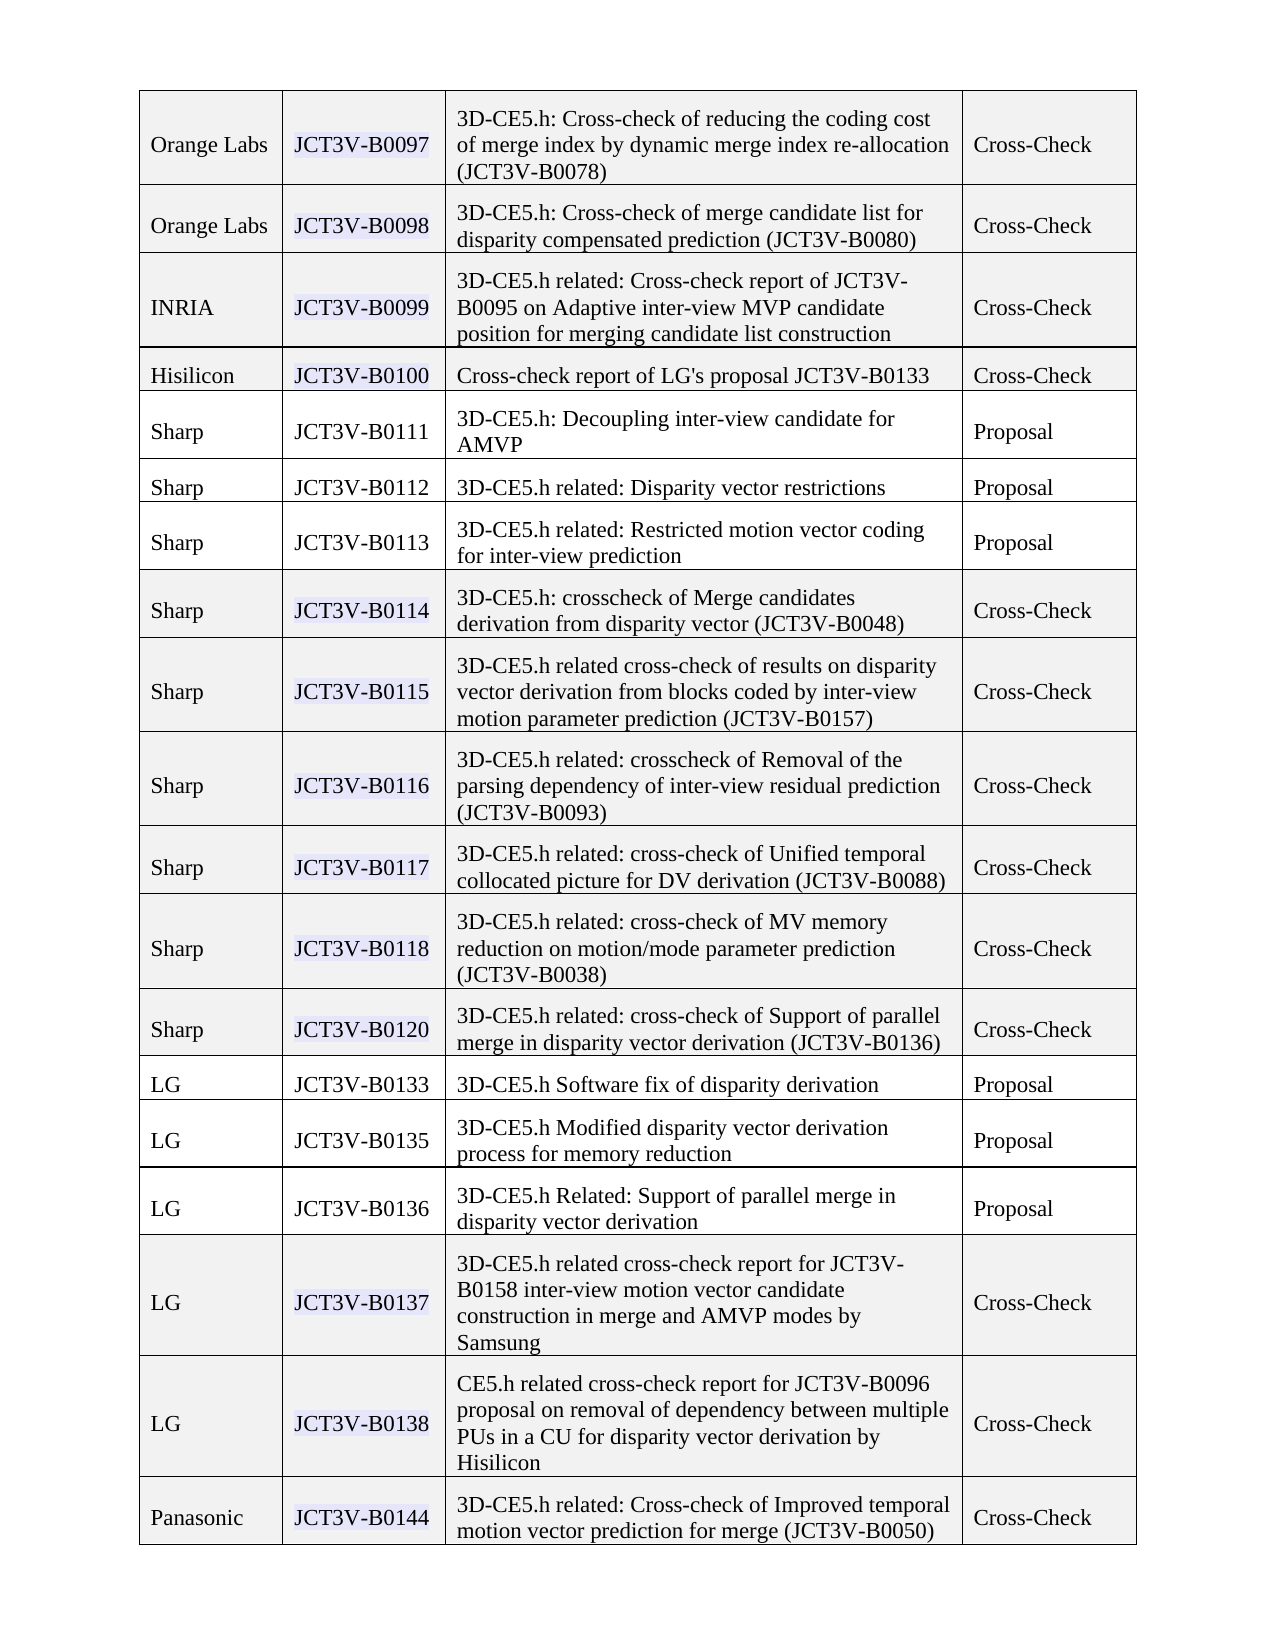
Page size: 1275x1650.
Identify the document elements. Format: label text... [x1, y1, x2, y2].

table_cell JCT3V-B0099 [283, 253, 445, 346]
table_cell JCT3V-B0133 [283, 1056, 445, 1098]
table_cell JCT3V-B0120 [283, 989, 445, 1055]
table_cell Cross-Check [963, 1477, 1136, 1543]
table_cell Cross-Check [963, 570, 1136, 637]
table_cell Proposal [963, 1100, 1136, 1166]
table_cell Cross-Check [963, 894, 1136, 987]
table_cell JCT3V-B0098 [283, 185, 445, 252]
table_cell Sharp [140, 502, 282, 569]
table_cell Cross-Check [963, 185, 1136, 252]
table_cell JCT3V-B0144 [283, 1477, 445, 1543]
table_cell Cross-check report of LG's proposal JCT3V-B0133 [446, 348, 962, 390]
table_cell Proposal [963, 459, 1136, 501]
table_cell 3D-CE5.h related: cross-check of MV memory reduction on motion/mode parameter prediction (JCT3V-B0038) [446, 894, 962, 987]
table_cell 3D-CE5.h Related: Support of parallel merge in disparity vector derivation [446, 1168, 962, 1234]
table_cell Orange Labs [140, 185, 282, 252]
table_cell JCT3V-B0116 [283, 732, 445, 825]
table_cell 3D-CE5.h related cross-check of results on disparity vector derivation from blocks coded by inter-view motion parameter prediction (JCT3V-B0157) [446, 638, 962, 731]
table_cell 3D-CE5.h related: crosscheck of Removal of the parsing dependency of inter-view residual prediction (JCT3V-B0093) [446, 732, 962, 825]
table_cell 3D-CE5.h: Cross-check of merge candidate list for disparity compensated prediction (JCT3V-B0080) [446, 185, 962, 252]
table_cell Sharp [140, 638, 282, 731]
table_cell JCT3V-B0111 [283, 391, 445, 458]
table_cell Proposal [963, 1168, 1136, 1234]
table_cell JCT3V-B0097 [283, 91, 445, 184]
table_cell Sharp [140, 732, 282, 825]
table_cell JCT3V-B0100 [283, 348, 445, 390]
table_cell LG [140, 1168, 282, 1234]
table_cell Cross-Check [963, 638, 1136, 731]
table_cell 3D-CE5.h related: Disparity vector restrictions [446, 459, 962, 501]
table_cell LG [140, 1056, 282, 1098]
table_cell Cross-Check [963, 91, 1136, 184]
table_cell Proposal [963, 502, 1136, 569]
table_cell Proposal [963, 1056, 1136, 1098]
table_cell Cross-Check [963, 989, 1136, 1055]
table_cell Cross-Check [963, 1235, 1136, 1355]
table_cell JCT3V-B0135 [283, 1100, 445, 1166]
table_cell LG [140, 1356, 282, 1476]
table_cell JCT3V-B0118 [283, 894, 445, 987]
table_cell LG [140, 1100, 282, 1166]
table_cell Hisilicon [140, 348, 282, 390]
table_cell 3D-CE5.h Modified disparity vector derivation process for memory reduction [446, 1100, 962, 1166]
table_cell 3D-CE5.h: Cross-check of reducing the coding cost of merge index by dynamic merge index re-allocation (JCT3V-B0078) [446, 91, 962, 184]
table_cell 3D-CE5.h related: Cross-check report of JCT3V-B0095 on Adaptive inter-view MVP candidate position for merging candidate list construction [446, 253, 962, 346]
table_cell Cross-Check [963, 732, 1136, 825]
table_cell Panasonic [140, 1477, 282, 1543]
table_cell 3D-CE5.h: Decoupling inter-view candidate for AMVP [446, 391, 962, 458]
table_cell 3D-CE5.h related: cross-check of Support of parallel merge in disparity vector derivation (JCT3V-B0136) [446, 989, 962, 1055]
table_cell Cross-Check [963, 253, 1136, 346]
table_cell Cross-Check [963, 348, 1136, 390]
table_cell LG [140, 1235, 282, 1355]
table_cell JCT3V-B0113 [283, 502, 445, 569]
table_cell JCT3V-B0115 [283, 638, 445, 731]
table_cell Cross-Check [963, 1356, 1136, 1476]
table_cell JCT3V-B0117 [283, 826, 445, 893]
table_cell Sharp [140, 894, 282, 987]
table_cell 3D-CE5.h related: Cross-check of Improved temporal motion vector prediction for merge (JCT3V-B0050) [446, 1477, 962, 1543]
table_cell Orange Labs [140, 91, 282, 184]
table_cell INRIA [140, 253, 282, 346]
table_cell 3D-CE5.h: crosscheck of Merge candidates derivation from disparity vector (JCT3V-B0048) [446, 570, 962, 637]
table_cell 3D-CE5.h Software fix of disparity derivation [446, 1056, 962, 1098]
table_cell JCT3V-B0112 [283, 459, 445, 501]
table_cell 3D-CE5.h related: cross-check of Unified temporal collocated picture for DV derivation (JCT3V-B0088) [446, 826, 962, 893]
table_cell JCT3V-B0136 [283, 1168, 445, 1234]
table_cell JCT3V-B0137 [283, 1235, 445, 1355]
table_cell Sharp [140, 391, 282, 458]
table_cell CE5.h related cross-check report for JCT3V-B0096 proposal on removal of dependency between multiple PUs in a CU for disparity vector derivation by Hisilicon [446, 1356, 962, 1476]
table_cell Sharp [140, 826, 282, 893]
table_cell Sharp [140, 570, 282, 637]
table_cell Proposal [963, 391, 1136, 458]
table_cell Sharp [140, 989, 282, 1055]
table_cell JCT3V-B0114 [283, 570, 445, 637]
table_cell 3D-CE5.h related cross-check report for JCT3V-B0158 inter-view motion vector candidate construction in merge and AMVP modes by Samsung [446, 1235, 962, 1355]
table_cell 3D-CE5.h related: Restricted motion vector coding for inter-view prediction [446, 502, 962, 569]
table_cell JCT3V-B0138 [283, 1356, 445, 1476]
table_cell Sharp [140, 459, 282, 501]
table_cell Cross-Check [963, 826, 1136, 893]
